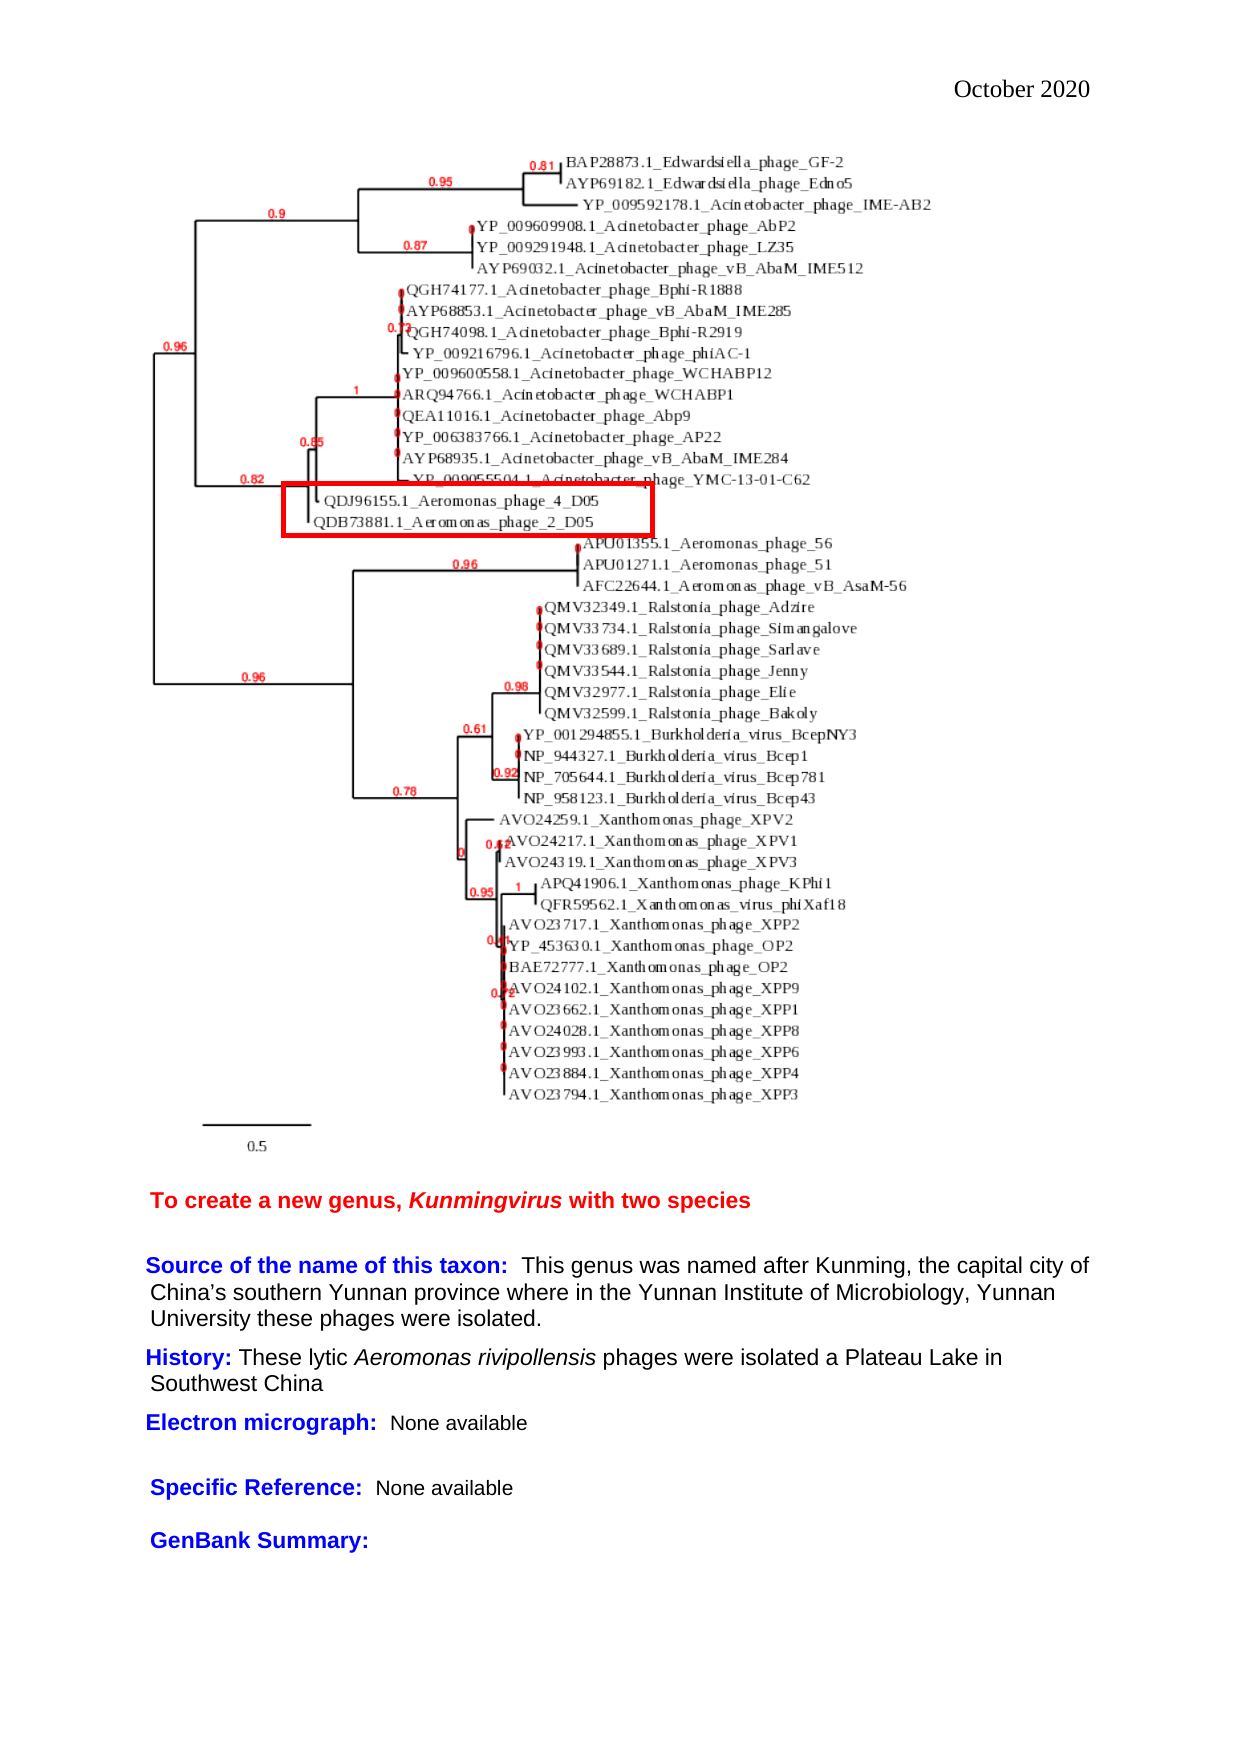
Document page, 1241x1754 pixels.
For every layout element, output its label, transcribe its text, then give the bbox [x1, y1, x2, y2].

text Specific Reference: None available [150, 1474, 1090, 1500]
picture [150, 150, 1091, 1161]
text GenBank Summary: [150, 1527, 1090, 1553]
text To create a new genus, Kunmingvirus with two species [150, 1187, 1090, 1213]
text Source of the name of this taxon: This genus was named after Kunming, the capital city of China’s southern Yunnan province where in the Yunnan Institute of Microbiology, Yunnan University these phages were isolated. [145, 1252, 1090, 1331]
text History: These lytic Aeromonas rivipollensis phages were isolated a Plateau Lake in Southwest China [145, 1344, 1090, 1396]
text Electron micrograph: None available [145, 1409, 1090, 1435]
